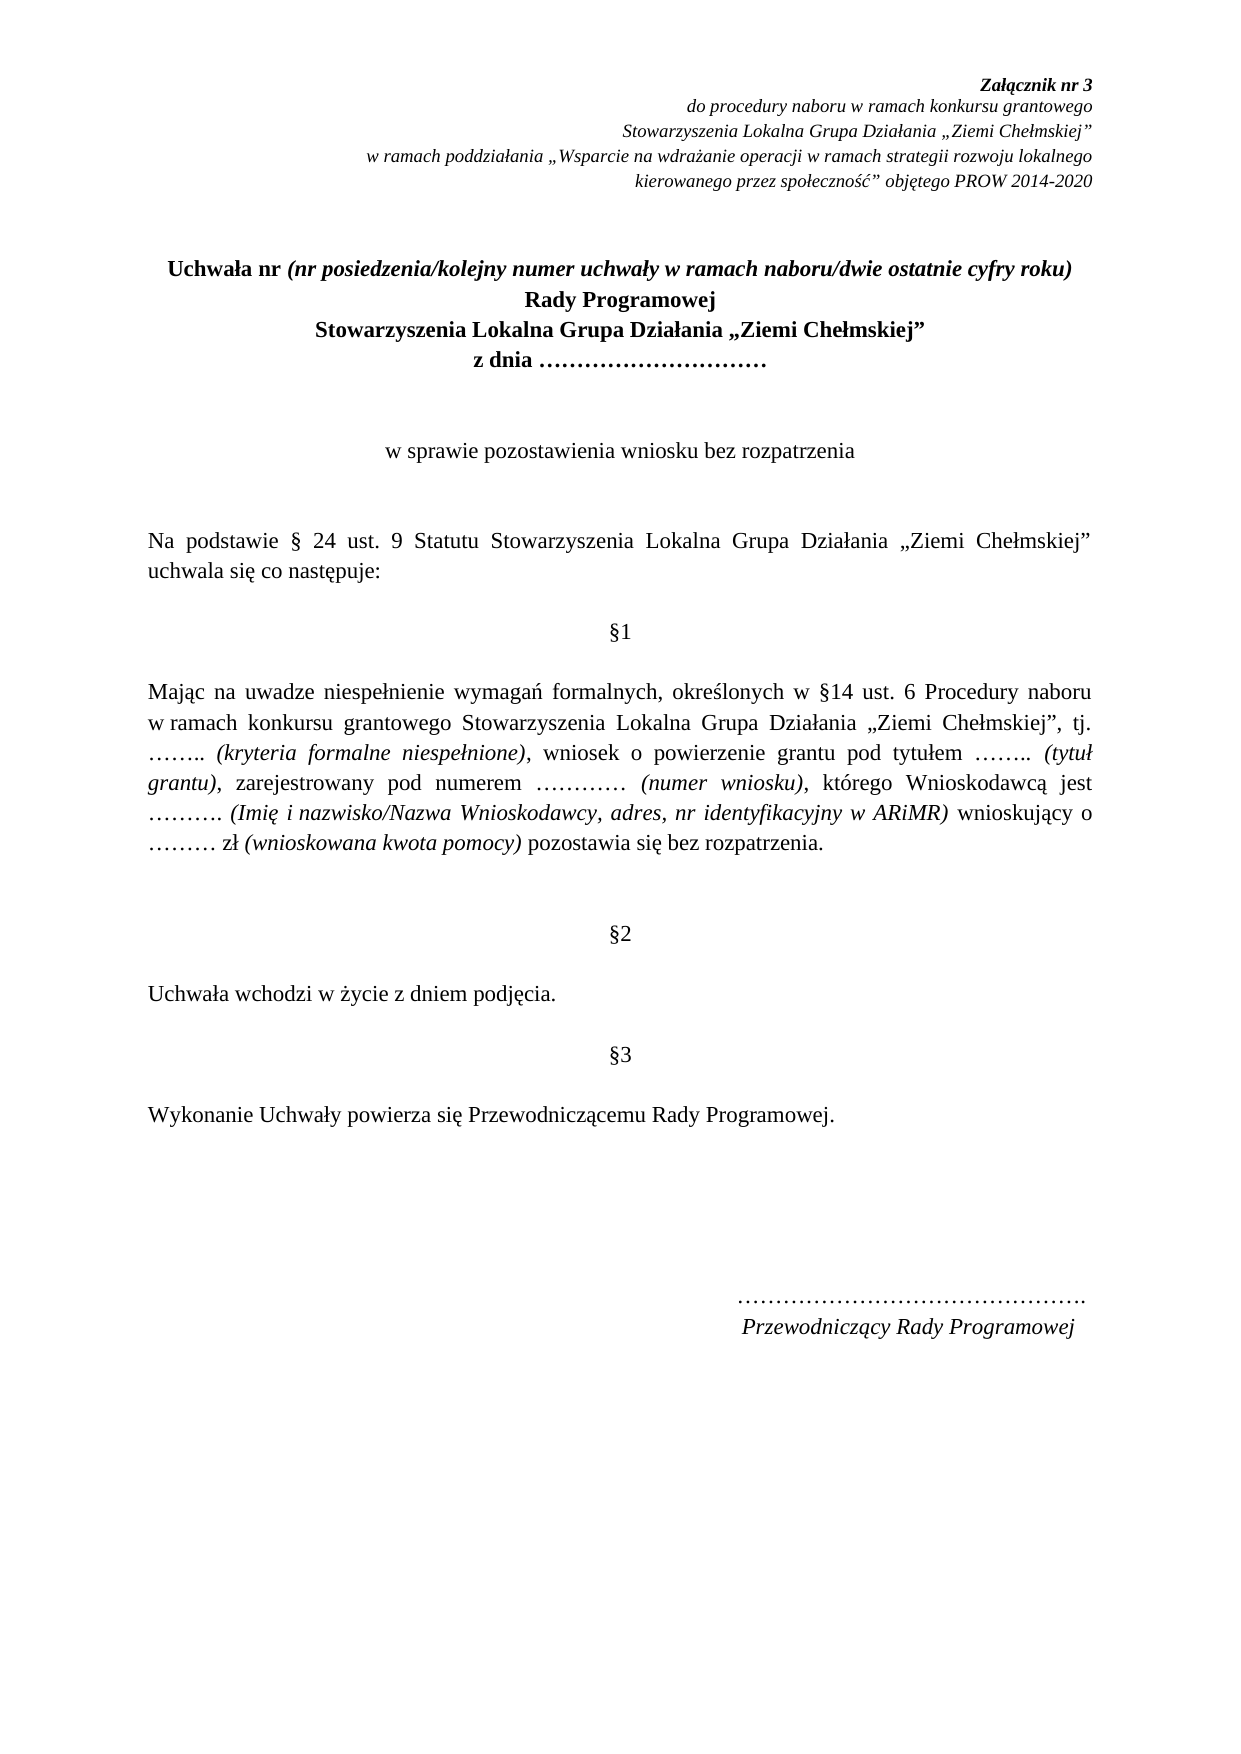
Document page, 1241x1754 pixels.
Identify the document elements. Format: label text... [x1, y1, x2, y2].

text §3 [148, 1041, 1093, 1067]
text Rady Programowej [148, 286, 1093, 312]
text Przewodniczący Rady Programowej [148, 1313, 1093, 1339]
text Na podstawie § 24 ust. 9 Statutu Stowarzyszenia Lokalna Grupa Działania „Ziemi Chełmskiej” uchwala się co następuje: [148, 527, 1093, 584]
text w sprawie pozostawienia wniosku bez rozpatrzenia [148, 437, 1093, 463]
text Mając na uwadze niespełnienie wymagań formalnych, określonych w §14 ust. 6 Procedury naboru w ramach konkursu grantowego Stowarzyszenia Lokalna Grupa Działania „Ziemi Chełmskiej”, tj. …….. (kryteria formalne niespełnione), wniosek o powierzenie grantu pod tytułem …….. (tytuł grantu), zarejestrowany pod numerem ………… (numer wniosku), którego Wnioskodawcą jest ………. (Imię i nazwisko/Nazwa Wnioskodawcy, adres, nr identyfikacyjny w ARiMR) wnioskujący o ……… zł (wnioskowana kwota pomocy) pozostawia się bez rozpatrzenia. [148, 678, 1093, 856]
text Stowarzyszenia Lokalna Grupa Działania „Ziemi Chełmskiej” [148, 316, 1093, 342]
text Uchwała wchodzi w życie z dniem podjęcia. [148, 981, 1093, 1007]
text Uchwała nr (nr posiedzenia/kolejny numer uchwały w ramach naboru/dwie ostatnie cyfry roku) [148, 256, 1093, 282]
text Wykonanie Uchwały powierza się Przewodniczącemu Rady Programowej. [148, 1101, 1093, 1128]
text ………………………………………. [148, 1283, 1093, 1309]
text z dnia ………………………… [148, 346, 1093, 372]
text §1 [148, 618, 1093, 644]
text §2 [148, 920, 1093, 946]
